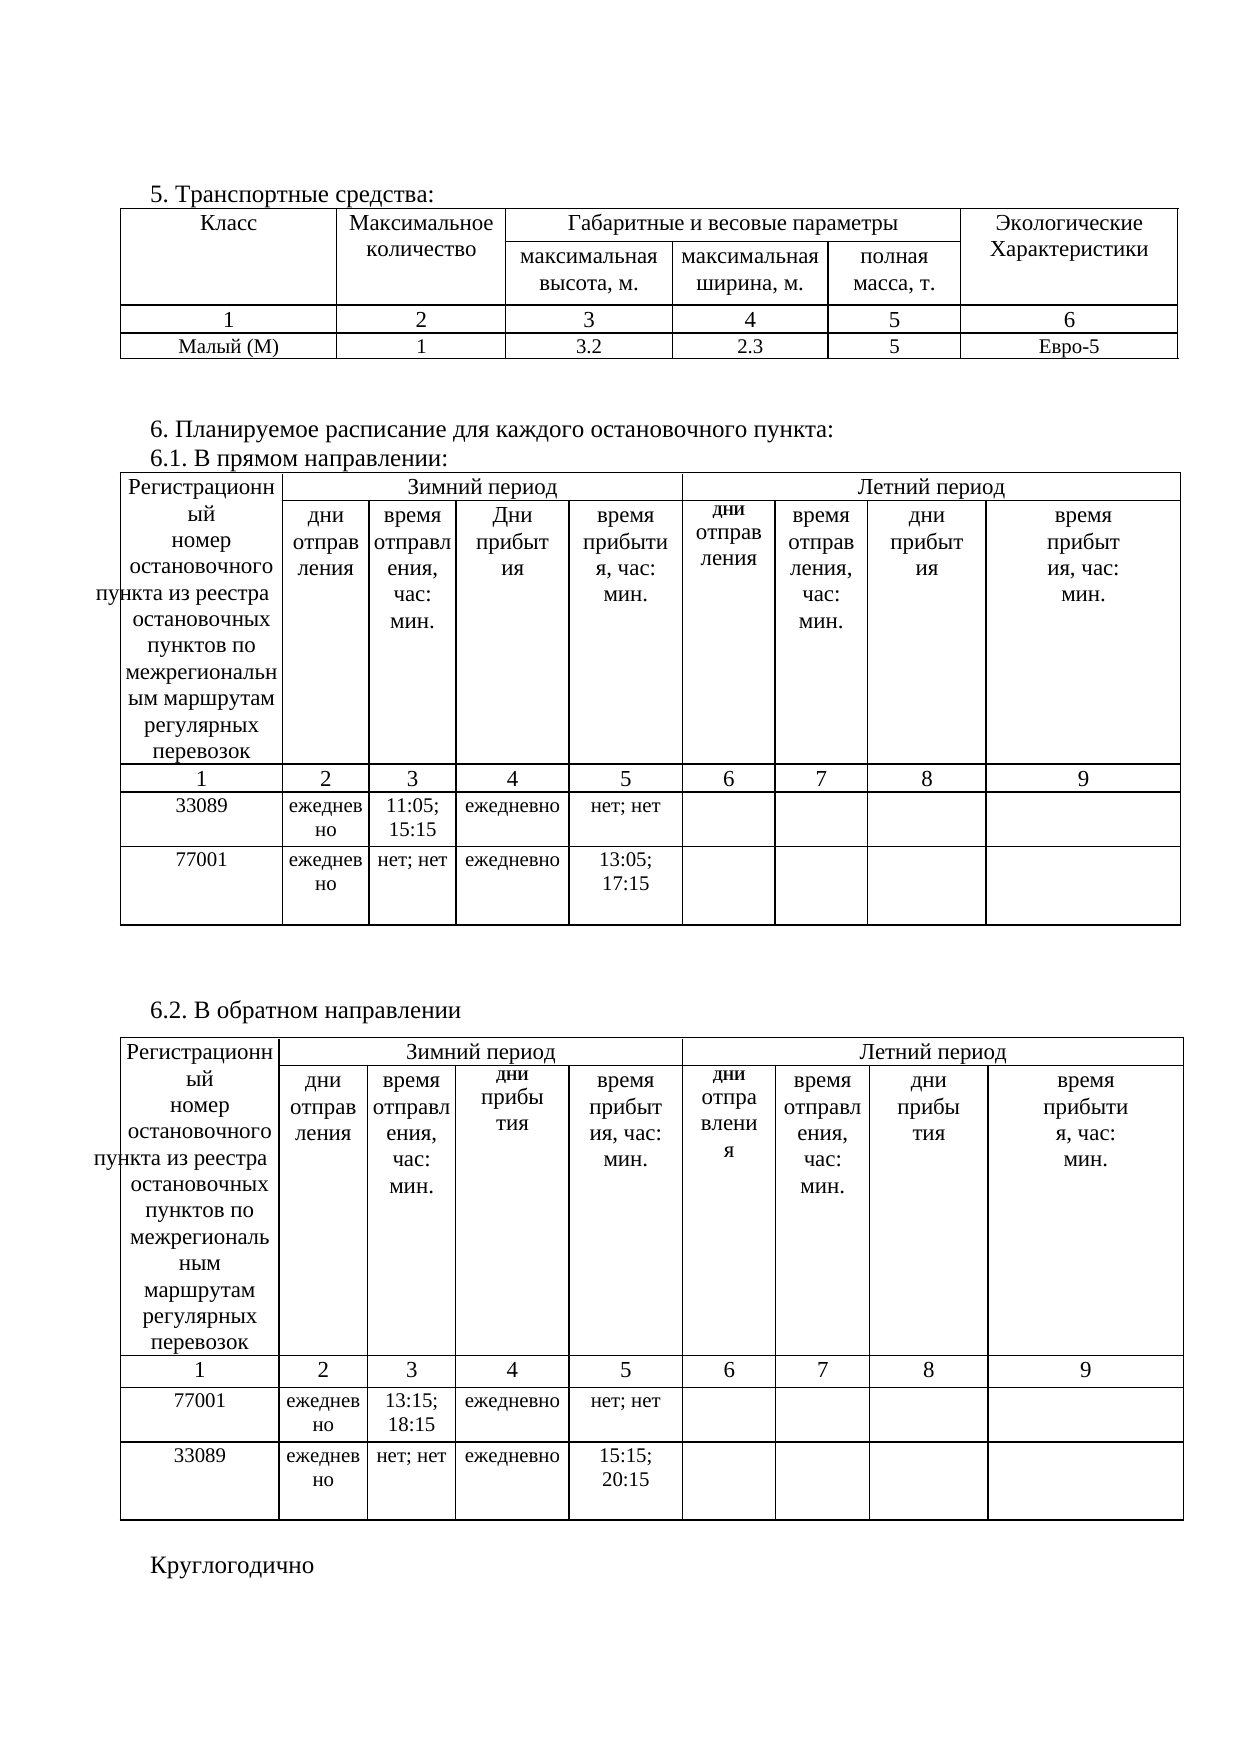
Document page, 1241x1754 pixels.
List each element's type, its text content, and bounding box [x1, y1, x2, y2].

table_cell нет; нет [370, 847, 455, 924]
table_header Экологические Характеристики [961, 209, 1177, 304]
table_cell Дни прибыт ия [457, 501, 568, 763]
table_cell нет; нет [368, 1443, 455, 1519]
table_cell 6 [683, 1356, 775, 1387]
table_cell 2 [283, 765, 368, 791]
table_cell нет; нет [570, 793, 682, 846]
table_cell 9 [987, 765, 1180, 791]
table_cell [776, 1388, 869, 1441]
table_cell Малый (М) [121, 334, 336, 358]
table_cell дни отправ ления [283, 501, 368, 763]
table_header Зимний период [280, 1038, 682, 1065]
table_cell [776, 847, 867, 924]
table_cell 6 [961, 306, 1177, 332]
table_cell 3 [368, 1356, 455, 1387]
table_cell ДНИ отпра влени я [683, 1066, 775, 1355]
table_cell 33089 [121, 1443, 278, 1519]
table_cell 2 [280, 1356, 367, 1387]
table_cell 7 [776, 765, 867, 791]
table_cell 5 [570, 1356, 682, 1387]
table_cell время отправл ения, час: мин. [776, 1066, 869, 1355]
text 6.2. В обратном направлении [150, 996, 1090, 1024]
table_cell 4 [456, 1356, 568, 1387]
table_header Габаритные и весовые параметры [506, 209, 960, 241]
table_cell ДНИ отправ ления [683, 501, 774, 763]
text 6. Планируемое расписание для каждого остановочного пункта: [150, 414, 1090, 443]
table_header Максимальное количество [337, 209, 505, 304]
table_cell время отправл ения, час: мин. [370, 501, 455, 763]
table_cell 1 [121, 765, 282, 791]
table_cell 5 [829, 306, 960, 332]
table_cell время отправл ения, час: мин. [368, 1066, 455, 1355]
table_cell [868, 793, 985, 846]
table_cell [683, 847, 774, 924]
table_cell Евро-5 [961, 334, 1177, 358]
table_cell [989, 1443, 1183, 1519]
table_cell время отправ ления, час: мин. [776, 501, 867, 763]
table_cell 7 [776, 1356, 869, 1387]
table_cell 33089 [121, 793, 282, 846]
table_cell полная масса, т. [829, 242, 960, 304]
table_cell ежедневно [457, 847, 568, 924]
table_cell [870, 1443, 987, 1519]
table_cell дни отправ ления [280, 1066, 367, 1355]
table_cell дни прибы тия [870, 1066, 987, 1355]
table_cell 2 [337, 306, 505, 332]
table_cell 3 [506, 306, 672, 332]
table_cell 6 [683, 765, 774, 791]
table_cell 3.2 [506, 334, 672, 358]
table_cell 13:05; 17:15 [570, 847, 682, 924]
table_header Летний период [683, 1038, 1183, 1065]
table_cell ежедневно [280, 1443, 367, 1519]
table_header Регистрационный номер остановочного пункта из реестра остановочных пунктов по межрегиональным маршрутам регулярных перевозок [121, 473, 282, 763]
table_cell 3 [370, 765, 455, 791]
table_cell [989, 1388, 1183, 1441]
table_header Летний период [683, 473, 1180, 500]
text Круглогодично [150, 1550, 1090, 1578]
table_cell ДНИ прибы тия [456, 1066, 568, 1355]
table_cell 8 [870, 1356, 987, 1387]
text 6.1. В прямом направлении: [150, 443, 1090, 472]
table_cell максимальная ширина, м. [673, 242, 827, 304]
table_cell время прибыти я, час: мин. [989, 1066, 1183, 1355]
table_cell ежедневно [457, 793, 568, 846]
table_cell 1 [337, 334, 505, 358]
table_cell время прибыт ия, час: мин. [570, 1066, 682, 1355]
table_cell ежедневно [283, 847, 368, 924]
table_cell 5 [570, 765, 682, 791]
table_cell нет; нет [570, 1388, 682, 1441]
table_cell 15:15; 20:15 [570, 1443, 682, 1519]
table_cell время прибыти я, час: мин. [570, 501, 682, 763]
table_header Регистрационный номер остановочного пункта из реестра остановочных пунктов по межрегиональным маршрутам регулярных перевозок [121, 1038, 279, 1355]
table_cell 8 [868, 765, 985, 791]
table_cell 5 [829, 334, 960, 358]
table_cell 1 [121, 1356, 278, 1387]
text 5. Транспортные средства: [150, 179, 1090, 207]
table_cell [987, 847, 1180, 924]
table_cell 77001 [121, 1388, 278, 1441]
table_cell максимальная высота, м. [506, 242, 672, 304]
table_cell [987, 793, 1180, 846]
table_cell 77001 [121, 847, 282, 924]
table_cell 1 [121, 306, 336, 332]
table_cell 13:15; 18:15 [368, 1388, 455, 1441]
table_cell [683, 1388, 775, 1441]
table_cell [870, 1388, 987, 1441]
table_cell ежедневно [456, 1443, 568, 1519]
table_cell время прибыт ия, час: мин. [987, 501, 1180, 763]
table_cell [776, 1443, 869, 1519]
table_header Класс [121, 209, 336, 304]
table_cell [868, 847, 985, 924]
table_header Зимний период [283, 473, 682, 500]
table_cell [683, 793, 774, 846]
table_cell ежедневно [456, 1388, 568, 1441]
table_cell 9 [989, 1356, 1183, 1387]
table_cell [683, 1443, 775, 1519]
table_cell 2.3 [673, 334, 827, 358]
table_cell 11:05; 15:15 [370, 793, 455, 846]
table_cell ежедневно [283, 793, 368, 846]
table_cell дни прибыт ия [868, 501, 985, 763]
table_cell 4 [457, 765, 568, 791]
table_cell ежедневно [280, 1388, 367, 1441]
table_cell [776, 793, 867, 846]
table_cell 4 [673, 306, 827, 332]
